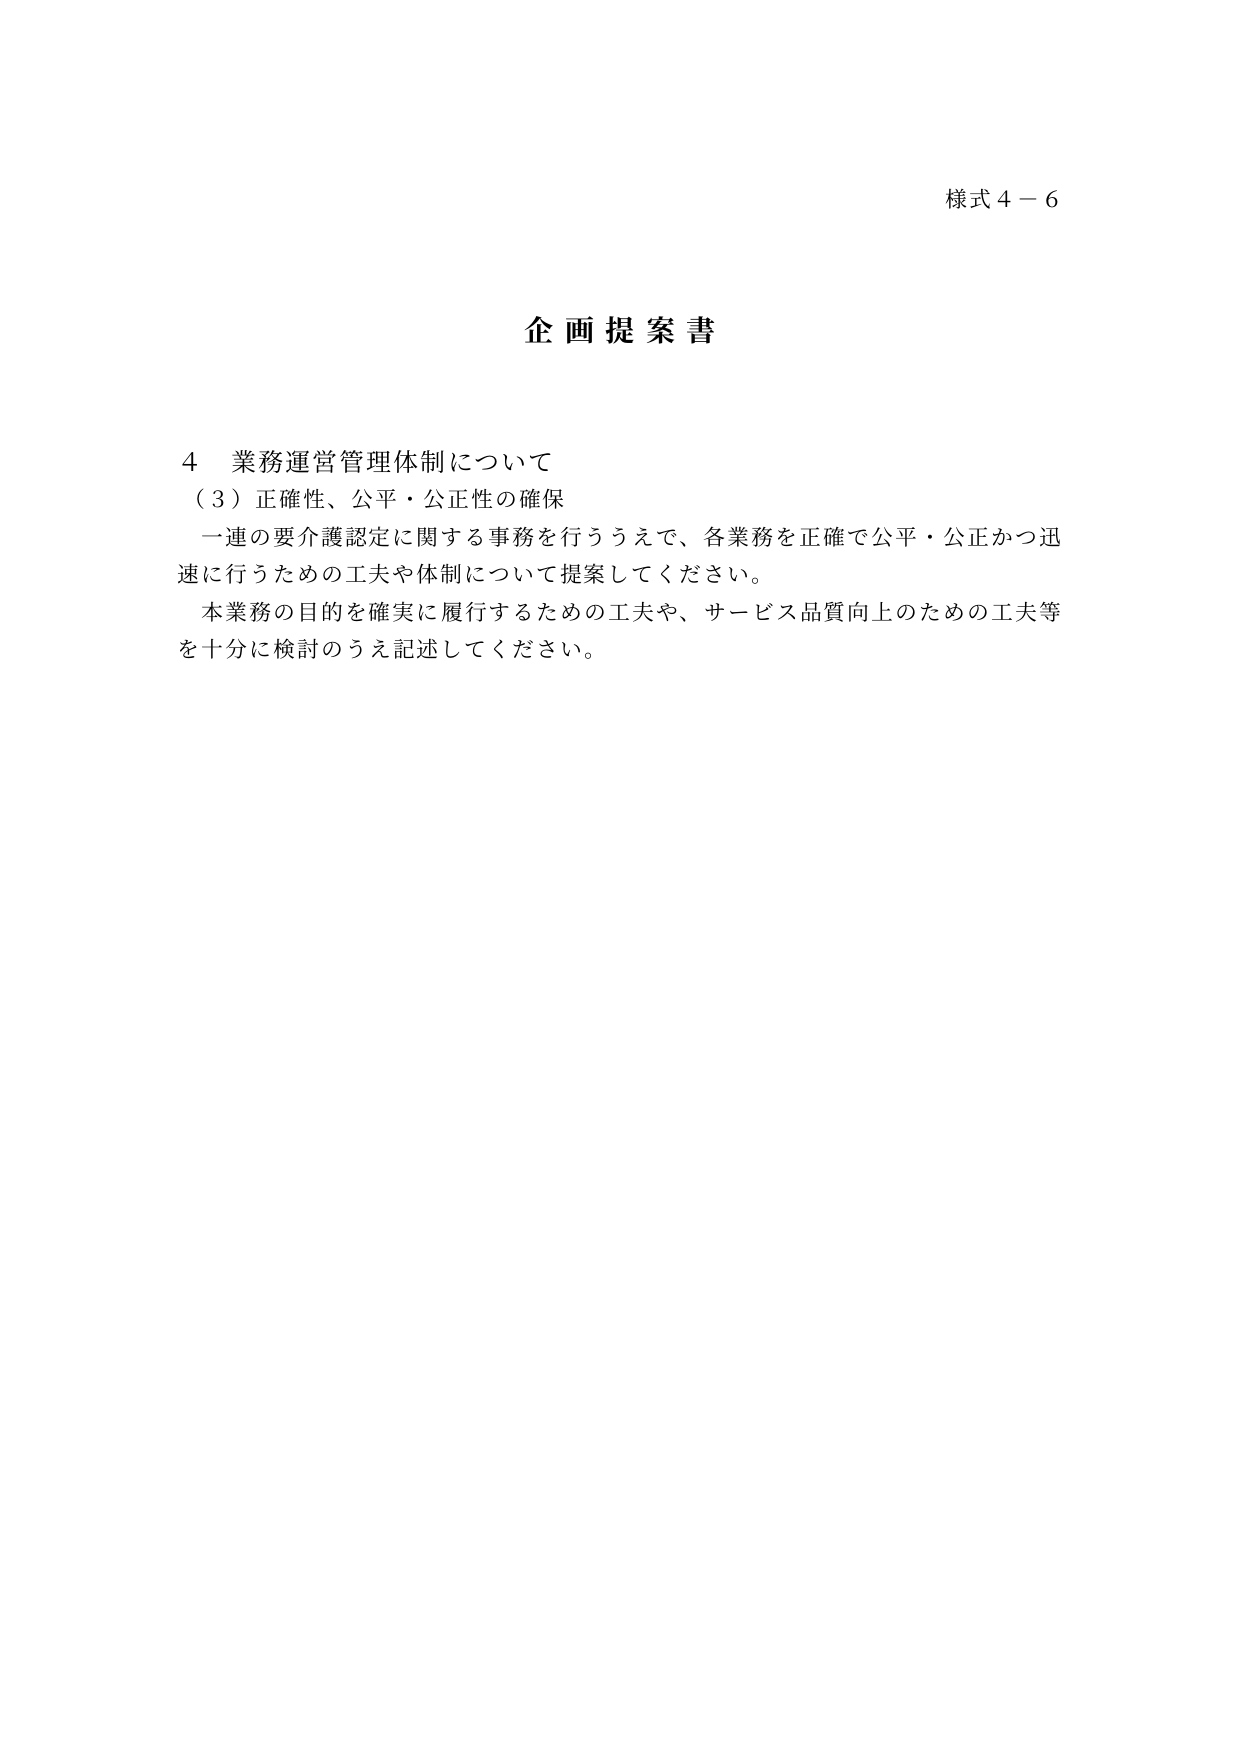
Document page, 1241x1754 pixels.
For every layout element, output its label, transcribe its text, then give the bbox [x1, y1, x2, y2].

text 一連の要介護認定に関する事務を行ううえで、各業務を正確で公平・公正かつ迅速に行うための工夫や体制について提案してください。 [177, 517, 1063, 592]
text （３）正確性、公平・公正性の確保 [183, 479, 1063, 517]
text 様式４－６ [177, 179, 1063, 217]
text 企 画 提 案 書 [177, 292, 1063, 367]
text 本業務の目的を確実に履行するための工夫や、サービス品質向上のための工夫等を十分に検討のうえ記述してください。 [177, 592, 1063, 667]
text ４ 業務運営管理体制について [177, 442, 1063, 479]
